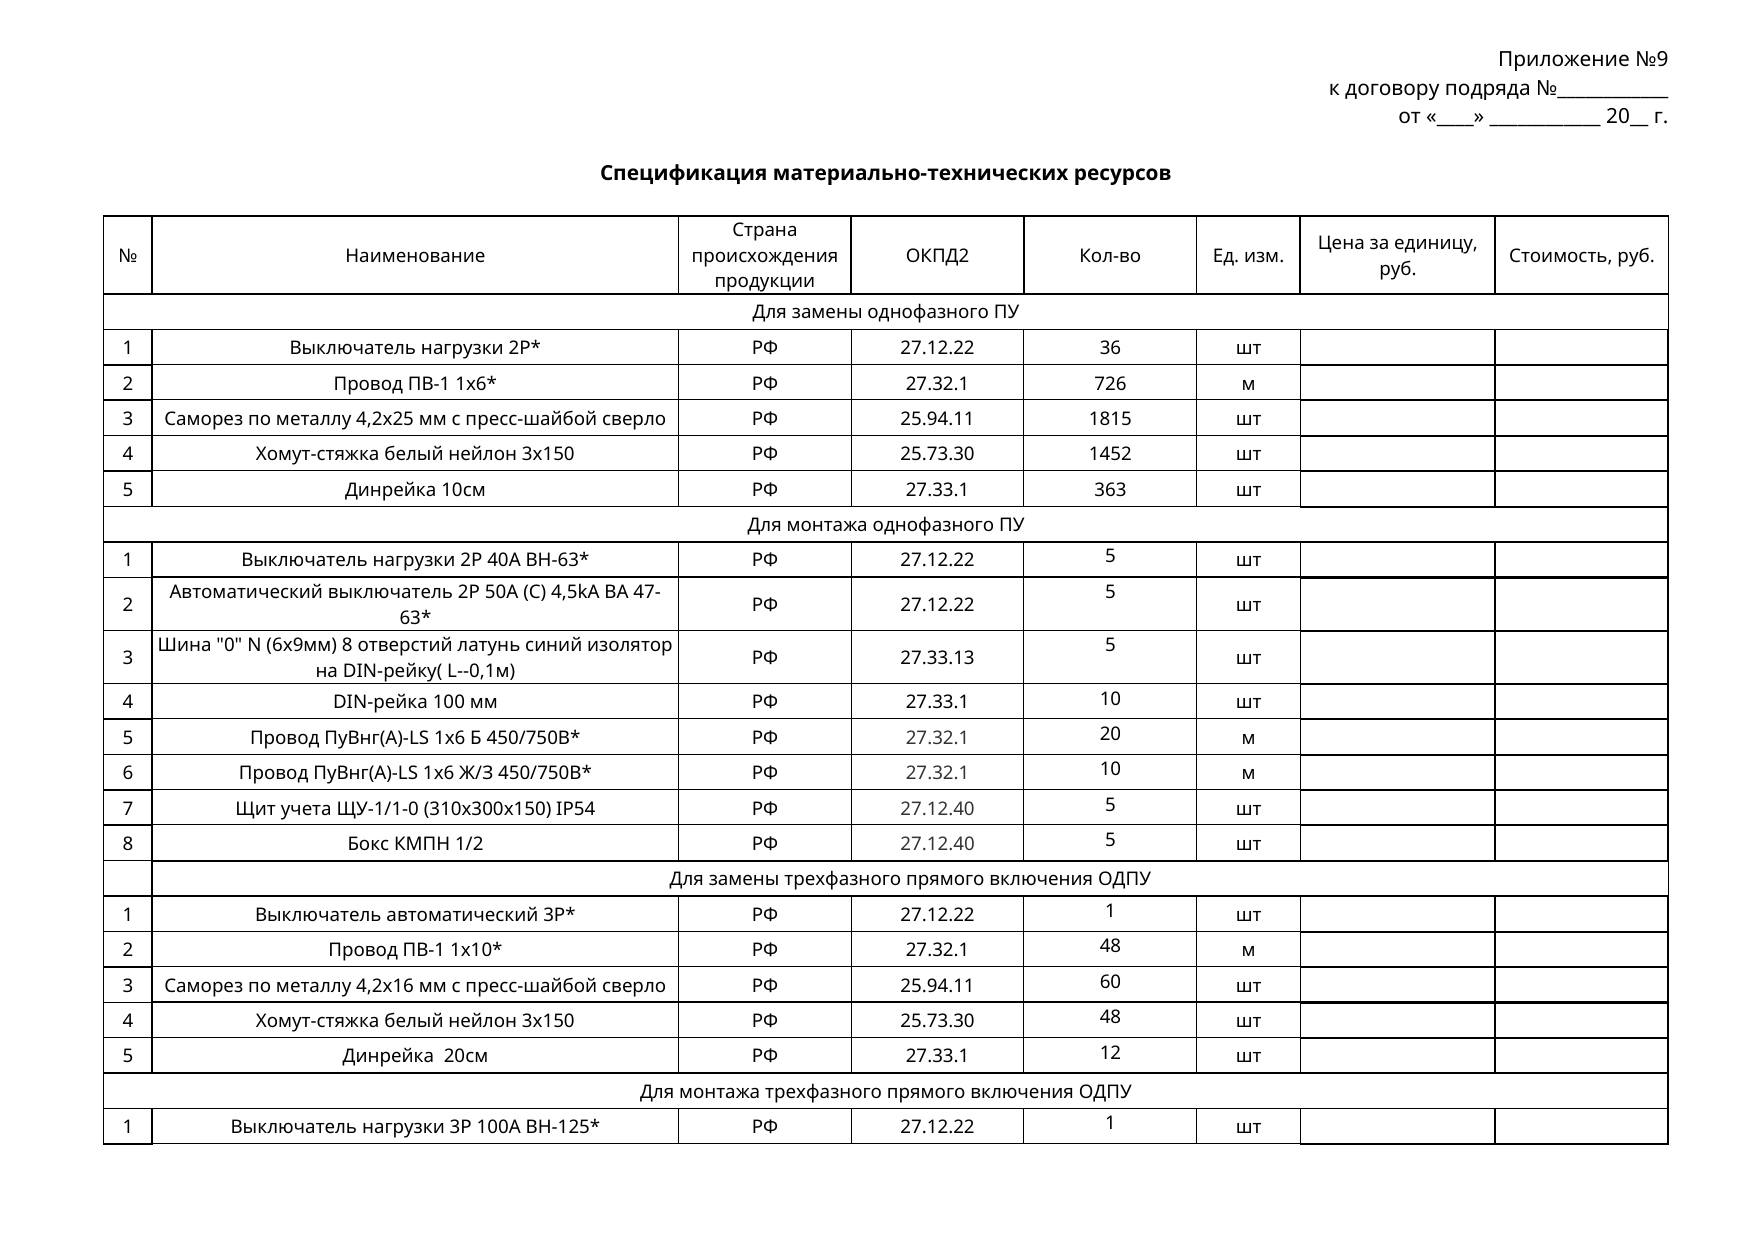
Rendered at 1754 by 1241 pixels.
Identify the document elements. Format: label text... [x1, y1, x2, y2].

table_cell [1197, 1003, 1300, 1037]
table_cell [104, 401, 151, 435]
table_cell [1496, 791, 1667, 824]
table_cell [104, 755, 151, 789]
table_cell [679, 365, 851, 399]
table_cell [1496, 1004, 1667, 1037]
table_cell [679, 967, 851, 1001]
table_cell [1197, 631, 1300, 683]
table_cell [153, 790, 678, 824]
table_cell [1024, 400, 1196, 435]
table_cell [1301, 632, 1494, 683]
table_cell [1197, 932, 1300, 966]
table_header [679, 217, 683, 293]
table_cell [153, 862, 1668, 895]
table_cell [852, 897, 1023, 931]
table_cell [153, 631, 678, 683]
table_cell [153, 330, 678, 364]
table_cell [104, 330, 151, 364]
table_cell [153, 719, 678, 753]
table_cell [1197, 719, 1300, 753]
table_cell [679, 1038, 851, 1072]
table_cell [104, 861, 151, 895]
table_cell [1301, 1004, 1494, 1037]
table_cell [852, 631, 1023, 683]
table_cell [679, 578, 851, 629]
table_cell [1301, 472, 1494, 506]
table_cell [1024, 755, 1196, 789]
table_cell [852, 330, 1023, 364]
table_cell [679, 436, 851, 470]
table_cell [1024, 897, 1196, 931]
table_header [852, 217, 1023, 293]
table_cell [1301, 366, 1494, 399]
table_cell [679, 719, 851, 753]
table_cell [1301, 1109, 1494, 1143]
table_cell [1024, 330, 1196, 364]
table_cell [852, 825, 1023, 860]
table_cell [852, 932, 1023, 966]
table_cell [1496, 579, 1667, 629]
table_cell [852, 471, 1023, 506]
subtitle Приложение №9 [1255, 44, 1668, 73]
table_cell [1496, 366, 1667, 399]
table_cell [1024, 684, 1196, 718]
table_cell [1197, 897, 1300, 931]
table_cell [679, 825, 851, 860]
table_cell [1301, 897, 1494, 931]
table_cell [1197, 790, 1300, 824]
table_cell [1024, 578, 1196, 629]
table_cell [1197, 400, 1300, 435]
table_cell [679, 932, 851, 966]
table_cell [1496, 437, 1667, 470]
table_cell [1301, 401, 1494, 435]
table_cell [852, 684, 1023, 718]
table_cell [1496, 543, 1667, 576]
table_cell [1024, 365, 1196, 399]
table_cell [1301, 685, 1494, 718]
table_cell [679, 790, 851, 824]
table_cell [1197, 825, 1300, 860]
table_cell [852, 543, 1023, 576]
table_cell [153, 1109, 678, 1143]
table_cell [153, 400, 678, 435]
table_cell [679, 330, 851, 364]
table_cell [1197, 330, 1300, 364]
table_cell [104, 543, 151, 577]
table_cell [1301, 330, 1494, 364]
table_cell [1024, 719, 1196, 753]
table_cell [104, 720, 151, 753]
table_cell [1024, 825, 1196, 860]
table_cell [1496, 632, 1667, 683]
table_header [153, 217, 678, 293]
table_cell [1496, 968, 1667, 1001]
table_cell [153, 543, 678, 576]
text к договору подряда №____________ [738, 73, 1668, 101]
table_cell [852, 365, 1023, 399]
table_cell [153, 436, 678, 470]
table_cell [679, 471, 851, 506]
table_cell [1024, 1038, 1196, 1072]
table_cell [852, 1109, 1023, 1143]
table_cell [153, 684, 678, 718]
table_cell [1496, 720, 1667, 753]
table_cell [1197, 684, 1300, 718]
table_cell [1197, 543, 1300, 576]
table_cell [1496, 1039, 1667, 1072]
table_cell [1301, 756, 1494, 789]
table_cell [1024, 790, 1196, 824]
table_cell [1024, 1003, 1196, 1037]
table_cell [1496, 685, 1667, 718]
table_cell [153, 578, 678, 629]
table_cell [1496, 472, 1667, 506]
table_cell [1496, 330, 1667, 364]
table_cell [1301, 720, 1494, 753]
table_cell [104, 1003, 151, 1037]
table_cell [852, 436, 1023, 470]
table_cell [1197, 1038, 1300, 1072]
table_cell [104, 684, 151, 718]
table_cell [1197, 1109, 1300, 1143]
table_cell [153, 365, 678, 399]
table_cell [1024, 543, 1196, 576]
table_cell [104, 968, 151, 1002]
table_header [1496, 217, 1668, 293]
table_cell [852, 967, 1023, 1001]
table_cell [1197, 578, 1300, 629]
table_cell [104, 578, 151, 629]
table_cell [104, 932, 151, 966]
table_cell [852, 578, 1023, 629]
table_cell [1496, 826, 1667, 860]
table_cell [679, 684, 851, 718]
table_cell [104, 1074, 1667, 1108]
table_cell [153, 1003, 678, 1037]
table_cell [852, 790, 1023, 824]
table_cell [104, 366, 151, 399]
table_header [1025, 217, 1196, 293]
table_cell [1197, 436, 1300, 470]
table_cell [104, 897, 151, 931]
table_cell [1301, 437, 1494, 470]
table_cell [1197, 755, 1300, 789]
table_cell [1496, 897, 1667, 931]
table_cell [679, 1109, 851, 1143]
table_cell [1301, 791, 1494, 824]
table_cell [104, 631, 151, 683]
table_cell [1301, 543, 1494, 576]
text Спецификация материально-технических ресурсов [103, 158, 1668, 187]
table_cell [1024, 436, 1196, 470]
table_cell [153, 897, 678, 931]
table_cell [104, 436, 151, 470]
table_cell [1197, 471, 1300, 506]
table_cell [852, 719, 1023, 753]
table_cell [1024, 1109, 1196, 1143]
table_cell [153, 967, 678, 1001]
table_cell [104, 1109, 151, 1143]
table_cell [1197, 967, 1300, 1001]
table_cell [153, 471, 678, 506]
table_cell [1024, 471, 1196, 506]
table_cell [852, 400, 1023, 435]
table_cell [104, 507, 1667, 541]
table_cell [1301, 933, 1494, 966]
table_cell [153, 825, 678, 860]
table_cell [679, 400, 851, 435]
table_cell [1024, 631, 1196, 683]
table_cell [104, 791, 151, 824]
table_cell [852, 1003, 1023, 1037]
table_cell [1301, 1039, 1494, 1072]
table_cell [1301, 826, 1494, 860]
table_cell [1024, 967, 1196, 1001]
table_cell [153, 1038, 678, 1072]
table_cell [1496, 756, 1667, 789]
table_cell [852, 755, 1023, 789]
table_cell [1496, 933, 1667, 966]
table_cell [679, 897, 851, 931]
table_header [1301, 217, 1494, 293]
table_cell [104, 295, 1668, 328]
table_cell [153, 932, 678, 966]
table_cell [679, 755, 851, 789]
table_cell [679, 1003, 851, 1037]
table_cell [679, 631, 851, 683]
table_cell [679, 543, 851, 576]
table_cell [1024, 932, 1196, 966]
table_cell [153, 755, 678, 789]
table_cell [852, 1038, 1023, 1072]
text от «____» ____________ 20__ г. [1255, 101, 1668, 130]
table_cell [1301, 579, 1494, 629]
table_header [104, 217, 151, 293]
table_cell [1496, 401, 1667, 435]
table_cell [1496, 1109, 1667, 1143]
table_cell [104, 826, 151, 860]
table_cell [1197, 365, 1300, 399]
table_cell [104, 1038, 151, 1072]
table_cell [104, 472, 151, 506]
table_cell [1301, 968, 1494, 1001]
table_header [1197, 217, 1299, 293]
